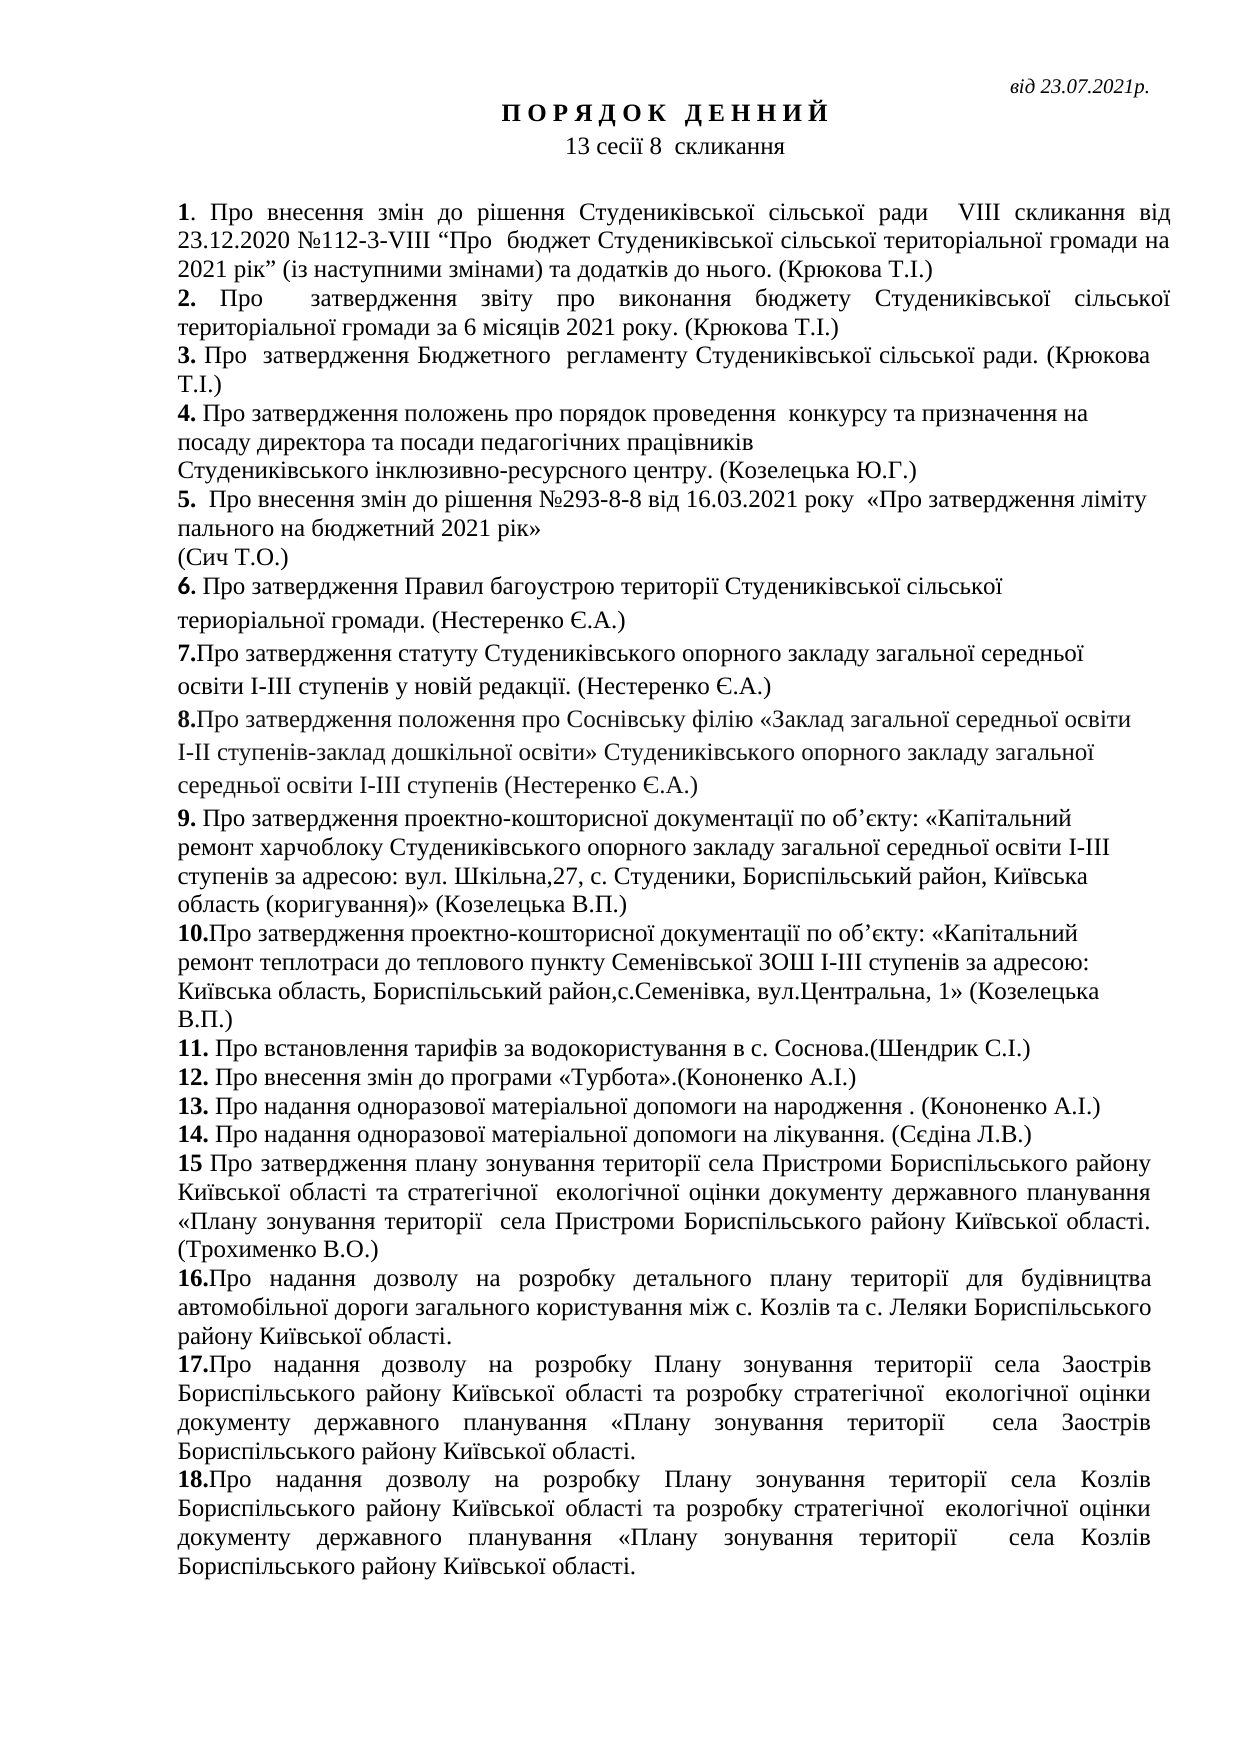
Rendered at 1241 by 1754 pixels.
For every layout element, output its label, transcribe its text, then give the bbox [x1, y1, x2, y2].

text П О Р Я Д О К Д Е Н Н И Й [177, 98, 1152, 127]
text 13 сесії 8 скликання [290, 128, 1142, 162]
text 15 Про затвердження плану зонування території села Пристроми Бориспільського району Київської області та стратегічної екологічної оцінки документу державного планування «Плану зонування території села Пристроми Бориспільського району Київської області. (Трохименко В.О.) [177, 1148, 1152, 1263]
text (Сич Т.О.) [177, 542, 1152, 570]
text Студениківського інклюзивно-ресурсного центру. (Козелецька Ю.Г.) [177, 455, 1152, 484]
text 13. Про надання одноразової матеріальної допомоги на народження . (Кононенко А.І.) [177, 1091, 1152, 1119]
text 5. Про внесення змін до рішення №293-8-8 від 16.03.2021 року «Про затвердження ліміту пального на бюджетний 2021 рік» [177, 484, 1152, 542]
text від 23.07.2021р. [177, 74, 1152, 98]
text 14. Про надання одноразової матеріальної допомоги на лікування. (Сєдіна Л.В.) [177, 1119, 1152, 1148]
text 17.Про надання дозволу на розробку Плану зонування території села Заострів Бориспільського району Київської області та розробку стратегічної екологічної оцінки документу державного планування «Плану зонування території села Заострів Бориспільського району Київської області. [177, 1349, 1152, 1464]
text 2. Про затвердження звіту про виконання бюджету Студениківської сільської територіальної громади за 6 місяців 2021 року. (Крюкова Т.І.) [177, 283, 1171, 340]
text 11. Про встановлення тарифів за водокористування в с. Соснова.(Шендрик С.І.) [177, 1033, 1152, 1062]
text 10.Про затвердження проектно-кошторисної документації по об’єкту: «Капітальний ремонт теплотраси до теплового пункту Семенівської ЗОШ І-ІІІ ступенів за адресою: Київська область, Бориспільський район,с.Семенівка, вул.Центральна, 1» (Козелецька В.П.) [177, 918, 1152, 1033]
text 6. Про затвердження Правил багоустрою території Студениківської сільської териоріальної громади. (Нестеренко Є.А.) [177, 570, 1152, 634]
text 8.Про затвердження положення про Соснівську філію «Заклад загальної середньої освіти І-ІІ ступенів-заклад дошкільної освіти» Студениківського опорного закладу загальної середньої освіти І-ІІІ ступенів (Нестеренко Є.А.) [177, 704, 1152, 799]
text 4. Про затвердження положень про порядок проведення конкурсу та призначення на посаду директора та посади педагогічних працівників [177, 398, 1152, 455]
text 1. Про внесення змін до рішення Студениківської сільської ради VІІІ скликання від 23.12.2020 №112-3-VІІІ “Про бюджет Студениківської сільської територіальної громади на 2021 рік” (із наступними змінами) та додатків до нього. (Крюкова Т.І.) [177, 197, 1171, 283]
text 3. Про затвердження Бюджетного регламенту Студениківської сільської ради. (Крюкова Т.І.) [177, 340, 1152, 398]
text 9. Про затвердження проектно-кошторисної документації по об’єкту: «Капітальний ремонт харчоблоку Студениківського опорного закладу загальної середньої освіти I-III ступенів за адресою: вул. Шкільна,27, с. Студеники, Бориспільський район, Київська область (коригування)» (Козелецька В.П.) [177, 803, 1152, 918]
text 16.Про надання дозволу на розробку детального плану території для будівництва автомобільної дороги загального користування між с. Козлів та с. Леляки Бориспільського району Київської області. [177, 1263, 1152, 1349]
text 12. Про внесення змін до програми «Турбота».(Кононенко А.І.) [177, 1062, 1152, 1091]
text 7.Про затвердження статуту Студениківського опорного закладу загальної середньої освіти І-ІІІ ступенів у новій редакції. (Нестеренко Є.А.) [177, 638, 1152, 700]
text 18.Про надання дозволу на розробку Плану зонування території села Козлів Бориспільського району Київської області та розробку стратегічної екологічної оцінки документу державного планування «Плану зонування території села Козлів Бориспільського району Київської області. [177, 1464, 1152, 1579]
